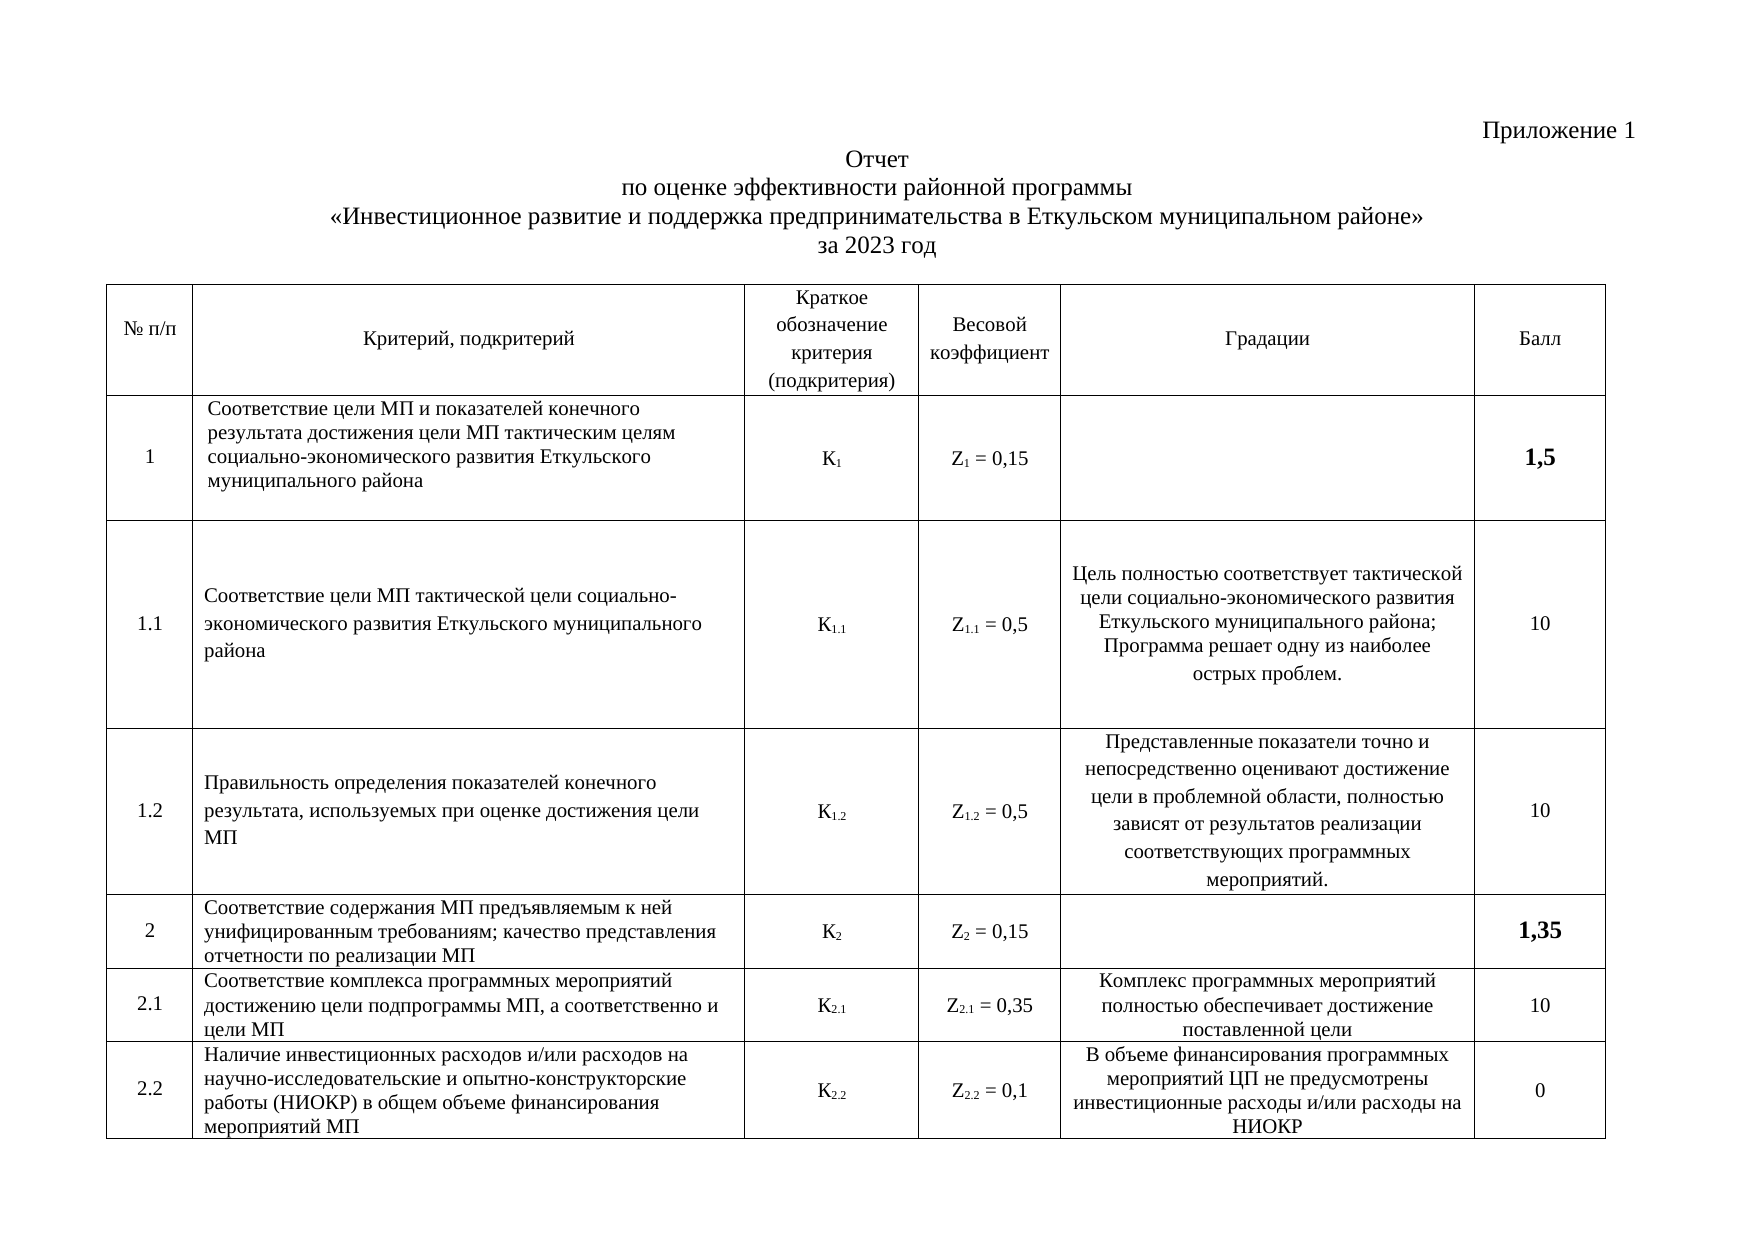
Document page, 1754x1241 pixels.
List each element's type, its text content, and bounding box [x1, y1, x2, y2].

text Приложение 1 [118, 115, 1636, 144]
table_cell К1.1 [745, 521, 918, 727]
table_cell 10 [1475, 729, 1605, 894]
table_cell В объеме финансирования программных мероприятий ЦП не предусмотрены инвестиционные расходы и/или расходы на НИОКР [1061, 1042, 1474, 1138]
table_cell Z2.2 = 0,1 [919, 1042, 1060, 1138]
table_cell 0 [1475, 1042, 1605, 1138]
table_header Балл [1475, 285, 1605, 395]
table_cell Правильность определения показателей конечного результата, используемых при оценке достижения цели МП [193, 729, 744, 894]
table_cell Z1 = 0,15 [919, 396, 1060, 520]
table_cell 10 [1475, 521, 1605, 727]
table_cell Соответствие комплекса программных мероприятий достижению цели подпрограммы МП, а соответственно и цели МП [193, 969, 744, 1041]
table_cell Z2.1 = 0,35 [919, 969, 1060, 1041]
table_cell Представленные показатели точно и непосредственно оценивают достижение цели в проблемной области, полностью зависят от результатов реализации соответствующих программных мероприятий. [1061, 729, 1474, 894]
text «Инвестиционное развитие и поддержка предпринимательства в Еткульском муниципальном районе» [118, 201, 1636, 230]
table_cell [1061, 396, 1474, 520]
text Отчет [118, 144, 1636, 172]
table_cell К2.2 [745, 1042, 918, 1138]
table_cell 1 [107, 396, 192, 520]
table_cell К2 [745, 895, 918, 967]
table_cell 1,35 [1475, 895, 1605, 967]
table_cell Соответствие содержания МП предъявляемым к ней унифицированным требованиям; качество представления отчетности по реализации МП [193, 895, 744, 967]
table_cell 1,5 [1475, 396, 1605, 520]
table_cell Z1.2 = 0,5 [919, 729, 1060, 894]
table_header Краткое обозначение критерия (подкритерия) [745, 285, 918, 395]
table_cell Цель полностью соответствует тактической цели социально-экономического развития Еткульского муниципального района; Программа решает одну из наиболее острых проблем. [1061, 521, 1474, 727]
table_header Градации [1061, 285, 1474, 395]
table_cell [1061, 895, 1474, 967]
table_cell 2.2 [107, 1042, 192, 1138]
table_header Весовой коэффициент [919, 285, 1060, 395]
table_cell 10 [1475, 969, 1605, 1041]
table_cell Соответствие цели МП тактической цели социально-экономического развития Еткульского муниципального района [193, 521, 744, 727]
table_cell Комплекс программных мероприятий полностью обеспечивает достижение поставленной цели [1061, 969, 1474, 1041]
text по оценке эффективности районной программы [118, 172, 1636, 201]
text за 2023 год [118, 230, 1636, 259]
table_cell 1.1 [107, 521, 192, 727]
table_cell Наличие инвестиционных расходов и/или расходов на научно-исследовательские и опытно-конструкторские работы (НИОКР) в общем объеме финансирования мероприятий МП [193, 1042, 744, 1138]
table_cell К2.1 [745, 969, 918, 1041]
table_cell 1.2 [107, 729, 192, 894]
table_cell Соответствие цели МП и показателей конечного результата достижения цели МП тактическим целям социально-экономического развития Еткульского муниципального района [193, 396, 744, 520]
table_cell 2.1 [107, 969, 192, 1041]
table_header Критерий, подкритерий [193, 285, 744, 395]
table_header № п/п [107, 285, 192, 395]
table_cell 2 [107, 895, 192, 967]
table_cell Z1.1 = 0,5 [919, 521, 1060, 727]
table_cell К1.2 [745, 729, 918, 894]
table_cell Z2 = 0,15 [919, 895, 1060, 967]
table_cell К1 [745, 396, 918, 520]
